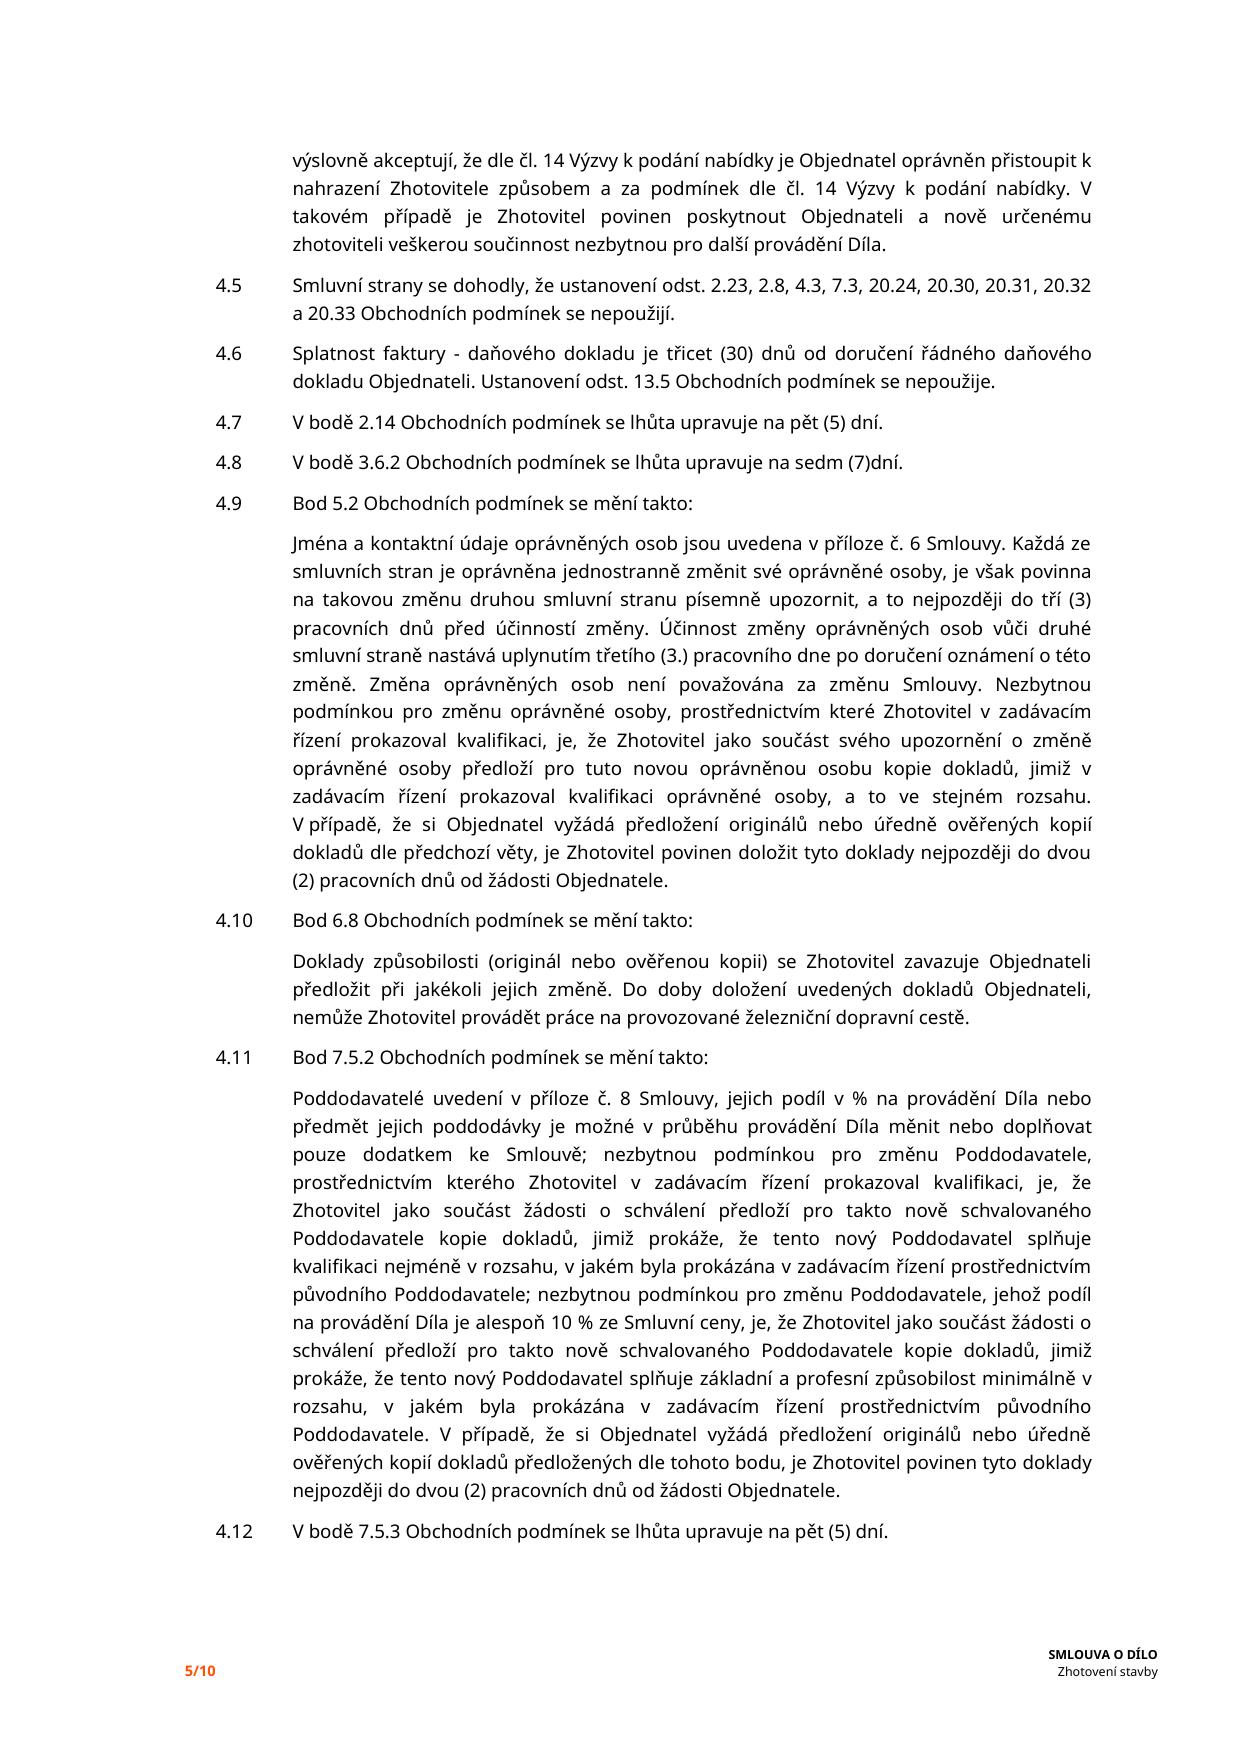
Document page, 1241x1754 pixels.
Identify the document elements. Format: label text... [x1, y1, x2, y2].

text Poddodavatelé uvedení v příloze č. 8 Smlouvy, jejich podíl v % na provádění Díla nebo předmět jejich poddodávky je možné v průběhu provádění Díla měnit nebo doplňovat pouze dodatkem ke Smlouvě; nezbytnou podmínkou pro změnu Poddodavatele, prostřednictvím kterého Zhotovitel v zadávacím řízení prokazoval kvalifikaci, je, že Zhotovitel jako součást žádosti o schválení předloží pro takto nově schvalovaného Poddodavatele kopie dokladů, jimiž prokáže, že tento nový Poddodavatel splňuje kvalifikaci nejméně v rozsahu, v jakém byla prokázána v zadávacím řízení prostřednictvím původního Poddodavatele; nezbytnou podmínkou pro změnu Poddodavatele, jehož podíl na provádění Díla je alespoň 10 % ze Smluvní ceny, je, že Zhotovitel jako součást žádosti o schválení předloží pro takto nově schvalovaného Poddodavatele kopie dokladů, jimiž prokáže, že tento nový Poddodavatel splňuje základní a profesní způsobilost minimálně v rozsahu, v jakém byla prokázána v zadávacím řízení prostřednictvím původního Poddodavatele. V případě, že si Objednatel vyžádá předložení originálů nebo úředně ověřených kopií dokladů předložených dle tohoto bodu, je Zhotovitel povinen tyto doklady nejpozději do dvou (2) pracovních dnů od žádosti Objednatele. [292, 1085, 1093, 1503]
text Bod 5.2 Obchodních podmínek se mění takto: [216, 490, 1093, 516]
text Jména a kontaktní údaje oprávněných osob jsou uvedena v příloze č. 6 Smlouvy. Každá ze smluvních stran je oprávněna jednostranně změnit své oprávněné osoby, je však povinna na takovou změnu druhou smluvní stranu písemně upozornit, a to nejpozději do tří (3) pracovních dnů před účinností změny. Účinnost změny oprávněných osob vůči druhé smluvní straně nastává uplynutím třetího (3.) pracovního dne po doručení oznámení o této změně. Změna oprávněných osob není považována za změnu Smlouvy. Nezbytnou podmínkou pro změnu oprávněné osoby, prostřednictvím které Zhotovitel v zadávacím řízení prokazoval kvalifikaci, je, že Zhotovitel jako součást svého upozornění o změně oprávněné osoby předloží pro tuto novou oprávněnou osobu kopie dokladů, jimiž v zadávacím řízení prokazoval kvalifikaci oprávněné osoby, a to ve stejném rozsahu. V případě, že si Objednatel vyžádá předložení originálů nebo úředně ověřených kopií dokladů dle předchozí věty, je Zhotovitel povinen doložit tyto doklady nejpozději do dvou (2) pracovních dnů od žádosti Objednatele. [292, 531, 1093, 892]
list Doklady způsobilosti (originál nebo ověřenou kopii) se Zhotovitel zavazuje Objednateli předložit při jakékoli jejich změně. Do doby doložení uvedených dokladů Objednateli, nemůže Zhotovitel provádět práce na provozované železniční dopravní cestě. [292, 948, 1093, 1029]
text Bod 6.8 Obchodních podmínek se mění takto: [216, 907, 1093, 933]
text Splatnost faktury - daňového dokladu je třicet (30) dnů od doručení řádného daňového dokladu Objednateli. Ustanovení odst. 13.5 Obchodních podmínek se nepoužije. [216, 341, 1093, 394]
text V bodě 7.5.3 Obchodních podmínek se lhůta upravuje na pět (5) dní. [216, 1518, 1093, 1543]
text Smluvní strany se dohodly, že ustanovení odst. 2.23, 2.8, 4.3, 7.3, 20.24, 20.30, 20.31, 20.32 a 20.33 Obchodních podmínek se nepoužijí. [216, 272, 1093, 326]
text V bodě 2.14 Obchodních podmínek se lhůta upravuje na pět (5) dní. [216, 409, 1093, 435]
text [216, 147, 1093, 257]
text V bodě 3.6.2 Obchodních podmínek se lhůta upravuje na sedm (7)dní. [216, 450, 1093, 475]
text Bod 7.5.2 Obchodních podmínek se mění takto: [216, 1044, 1093, 1070]
